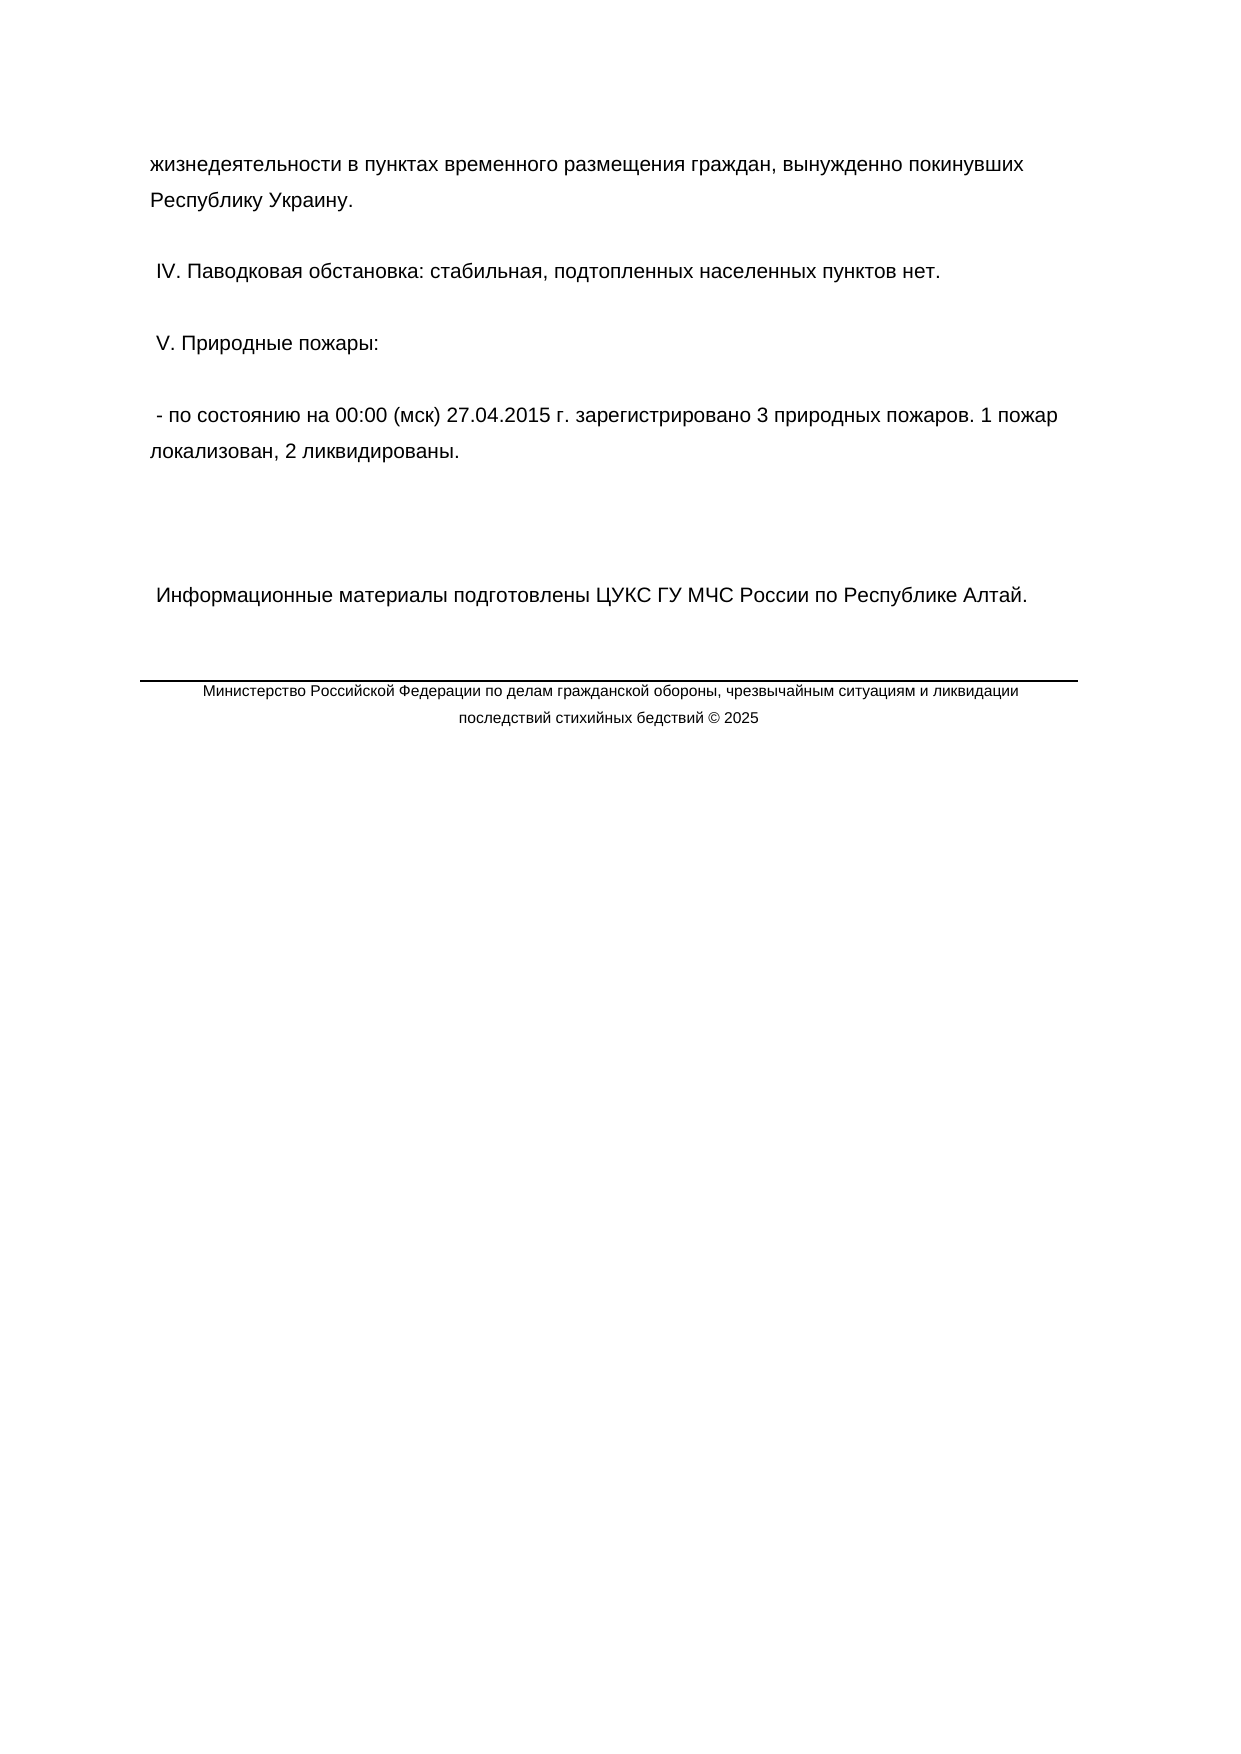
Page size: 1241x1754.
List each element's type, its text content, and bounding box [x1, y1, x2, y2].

table_cell Министерство Российской Федерации по делам гражданской обороны, чрезвычайным ситуациям и ликвидации последствий стихийных бедствий © 2025 [140, 682, 1078, 763]
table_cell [140, 150, 1078, 680]
